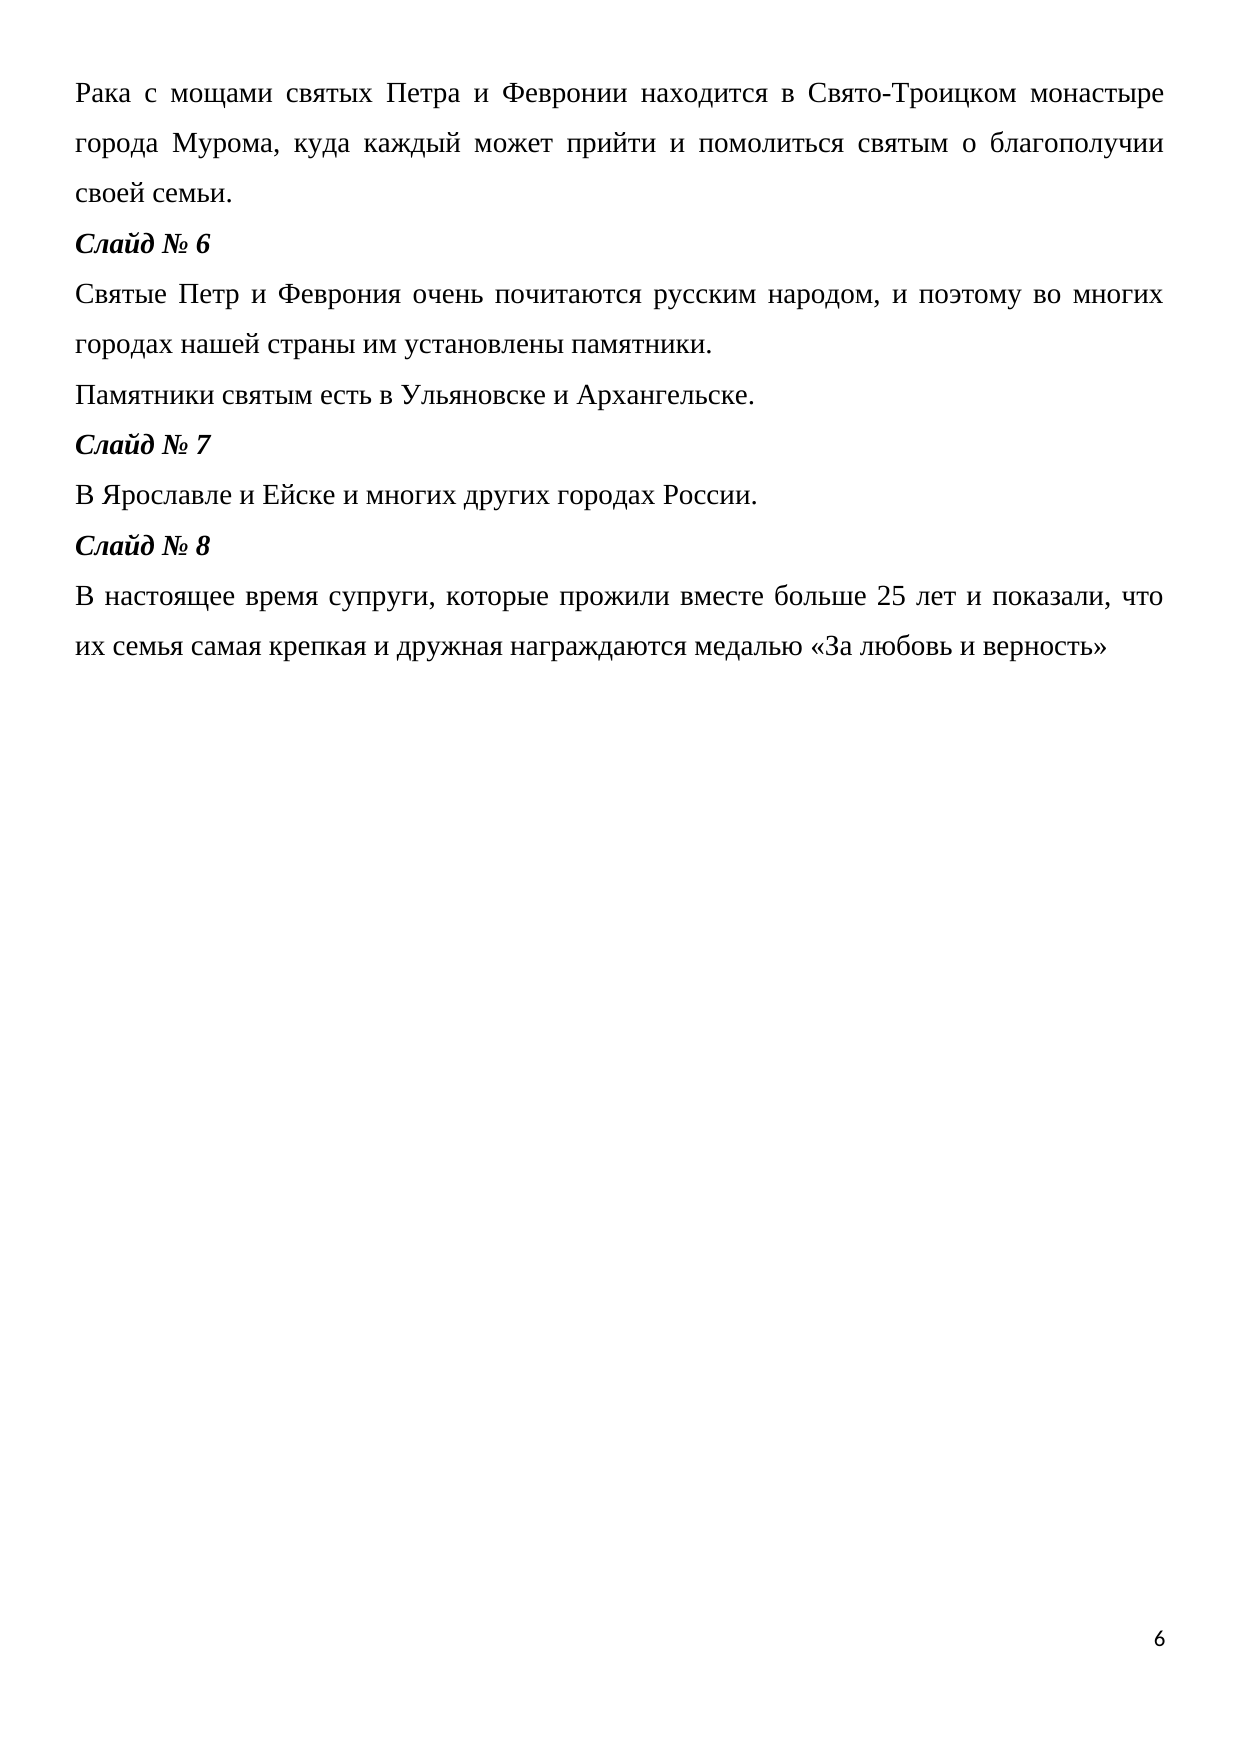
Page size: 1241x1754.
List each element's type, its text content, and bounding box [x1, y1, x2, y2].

text Рака с мощами святых Петра и Февронии находится в Свято-Троицком монастыре города Мурома, куда каждый может прийти и помолиться святым о благополучии своей семьи. [75, 75, 1165, 209]
text В Ярославле и Ейске и многих других городах России. [75, 477, 1165, 511]
text Слайд № 7 [75, 427, 1165, 461]
text Памятники святым есть в Ульяновске и Архангельске. [75, 377, 1165, 410]
text В настоящее время супруги, которые прожили вместе больше 25 лет и показали, что их семья самая крепкая и дружная награждаются медалью «За любовь и верность» [75, 578, 1165, 662]
text Слайд № 8 [75, 528, 1165, 561]
text Святые Петр и Феврония очень почитаются русским народом, и поэтому во многих городах нашей страны им установлены памятники. [75, 276, 1165, 360]
text Слайд № 6 [75, 226, 1165, 259]
